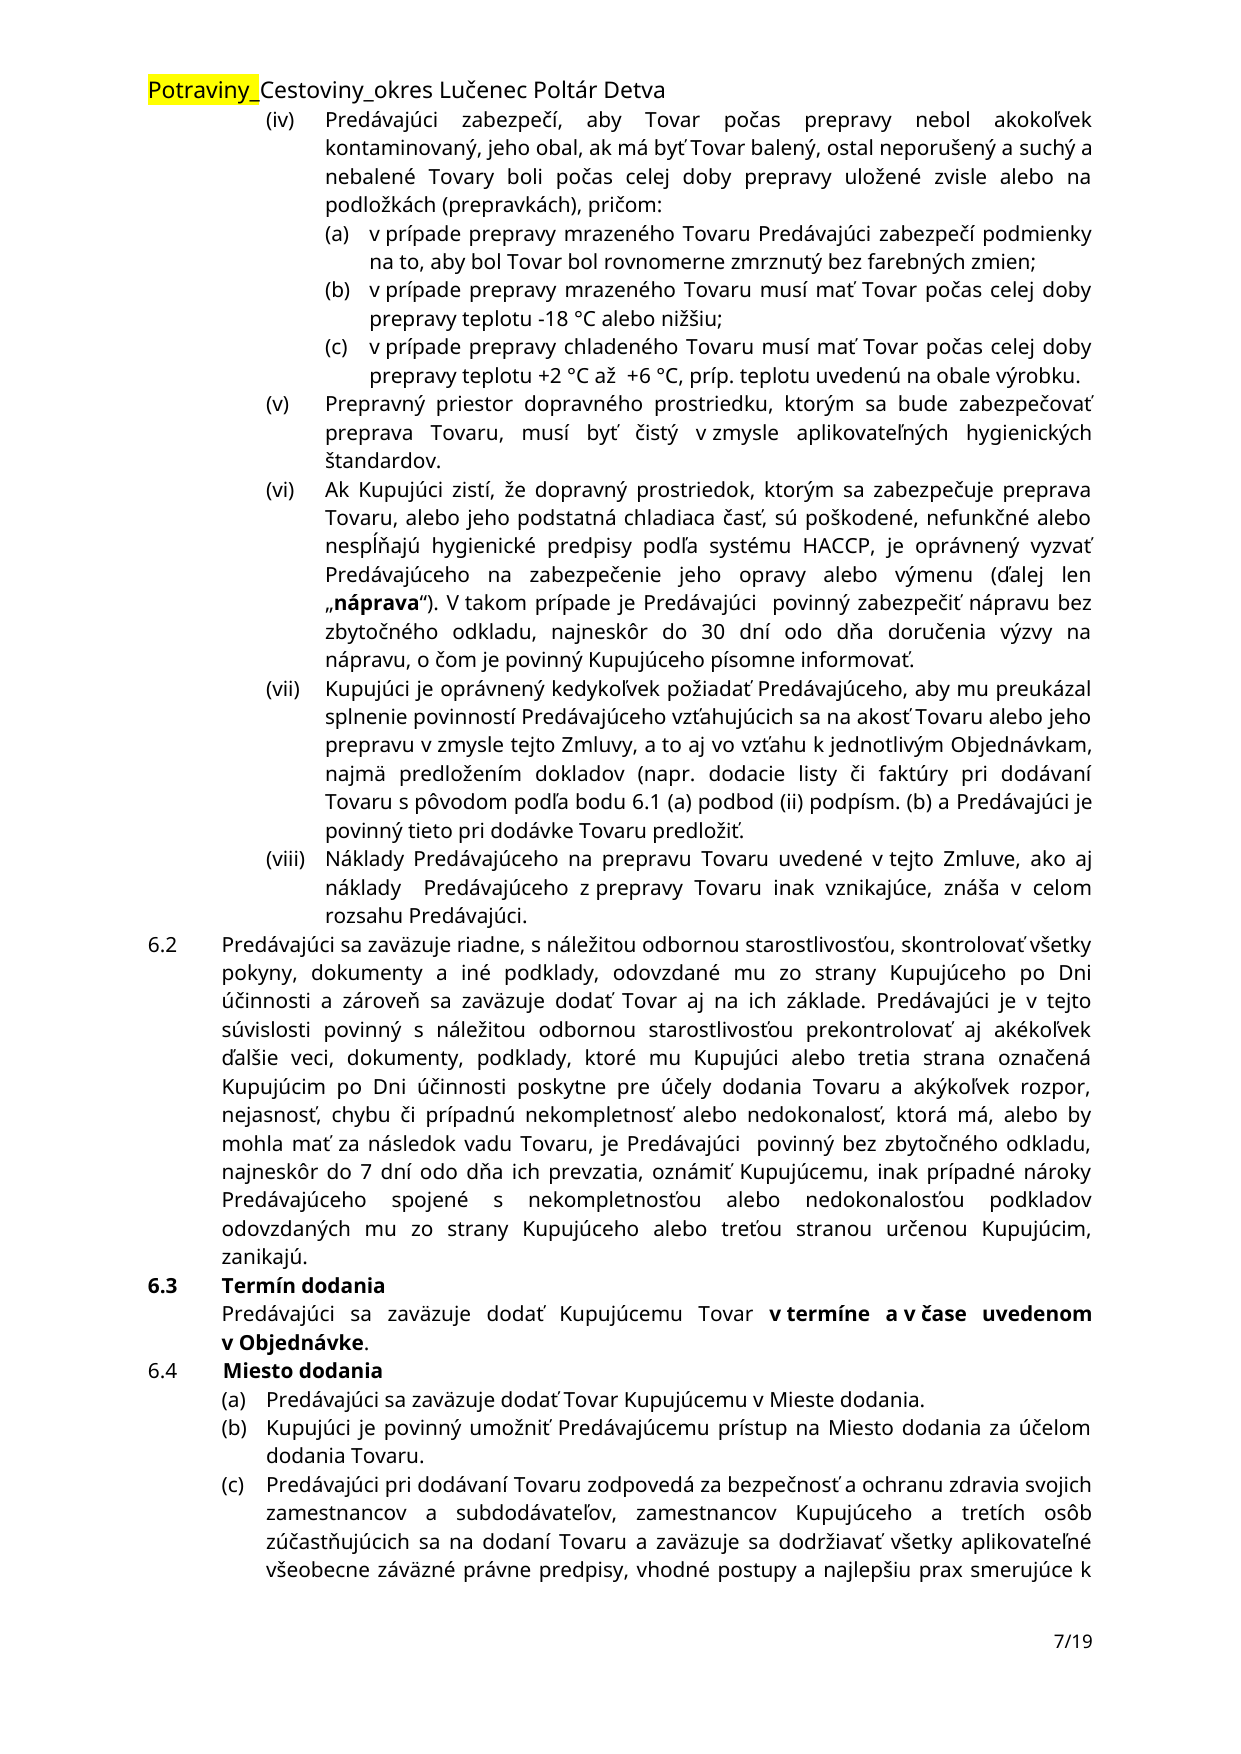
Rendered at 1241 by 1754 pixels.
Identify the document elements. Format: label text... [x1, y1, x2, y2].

text 6.3 Termín dodania [148, 1271, 1093, 1299]
text (v) Prepravný priestor dopravného prostriedku, ktorým sa bude zabezpečovať preprava Tovaru, musí byť čistý v zmysle aplikovateľných hygienických štandardov. [266, 389, 1093, 475]
text (b) v prípade prepravy mrazeného Tovaru musí mať Tovar počas celej doby prepravy teplotu -18 °C alebo nižšiu; [325, 276, 1093, 332]
text (vi) Ak Kupujúci zistí, že dopravný prostriedok, ktorým sa zabezpečuje preprava Tovaru, alebo jeho podstatná chladiaca časť, sú poškodené, nefunkčné alebo nespĺňajú hygienické predpisy podľa systému HACCP, je oprávnený vyzvať Predávajúceho na zabezpečenie jeho opravy alebo výmenu (ďalej len „náprava“). V takom prípade je Predávajúci povinný zabezpečiť nápravu bez zbytočného odkladu, najneskôr do 30 dní odo dňa doručenia výzvy na nápravu, o čom je povinný Kupujúceho písomne informovať. [266, 475, 1093, 674]
list Miesto dodania [148, 1356, 1093, 1385]
list Predávajúci zabezpečí, aby Tovar počas prepravy nebol akokoľvek kontaminovaný, jeho obal, ak má byť Tovar balený, ostal neporušený a suchý a nebalené Tovary boli počas celej doby prepravy uložené zvisle alebo na podložkách (prepravkách), pričom: [266, 105, 1093, 219]
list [221, 1470, 1093, 1584]
list Náklady Predávajúceho na prepravu Tovaru uvedené v tejto Zmluve, ako aj náklady Predávajúceho z prepravy Tovaru inak vznikajúce, znáša v celom rozsahu Predávajúci. [266, 844, 1093, 930]
text (c) v prípade prepravy chladeného Tovaru musí mať Tovar počas celej doby prepravy teplotu +2 °C až +6 °C, príp. teplotu uvedenú na obale výrobku. [325, 332, 1093, 389]
text Predávajúci sa zaväzuje dodať Kupujúcemu Tovar v termíne a v čase uvedenom v Objednávke. [221, 1299, 1093, 1356]
text (vii) Kupujúci je oprávnený kedykoľvek požiadať Predávajúceho, aby mu preukázal splnenie povinností Predávajúceho vzťahujúcich sa na akosť Tovaru alebo jeho prepravu v zmysle tejto Zmluvy, a to aj vo vzťahu k jednotlivým Objednávkam, najmä predložením dokladov (napr. dodacie listy či faktúry pri dodávaní Tovaru s pôvodom podľa bodu 6.1 (a) podbod (ii) podpísm. (b) a Predávajúci je povinný tieto pri dodávke Tovaru predložiť. [266, 674, 1093, 844]
text 6.2 Predávajúci sa zaväzuje riadne, s náležitou odbornou starostlivosťou, skontrolovať všetky pokyny, dokumenty a iné podklady, odovzdané mu zo strany Kupujúceho po Dni účinnosti a zároveň sa zaväzuje dodať Tovar aj na ich základe. Predávajúci je v tejto súvislosti povinný s náležitou odbornou starostlivosťou prekontrolovať aj akékoľvek ďalšie veci, dokumenty, podklady, ktoré mu Kupujúci alebo tretia strana označená Kupujúcim po Dni účinnosti poskytne pre účely dodania Tovaru a akýkoľvek rozpor, nejasnosť, chybu či prípadnú nekompletnosť alebo nedokonalosť, ktorá má, alebo by mohla mať za následok vadu Tovaru, je Predávajúci povinný bez zbytočného odkladu, najneskôr do 7 dní odo dňa ich prevzatia, oznámiť Kupujúcemu, inak prípadné nároky Predávajúceho spojené s nekompletnosťou alebo nedokonalosťou podkladov odovzdaných mu zo strany Kupujúceho alebo treťou stranou určenou Kupujúcim, zanikajú. [148, 930, 1093, 1271]
list Predávajúci sa zaväzuje dodať Tovar Kupujúcemu v Mieste dodania. [221, 1385, 1093, 1413]
text (a) v prípade prepravy mrazeného Tovaru Predávajúci zabezpečí podmienky na to, aby bol Tovar bol rovnomerne zmrznutý bez farebných zmien; [325, 219, 1093, 276]
list Kupujúci je povinný umožniť Predávajúcemu prístup na Miesto dodania za účelom dodania Tovaru. [221, 1413, 1093, 1470]
